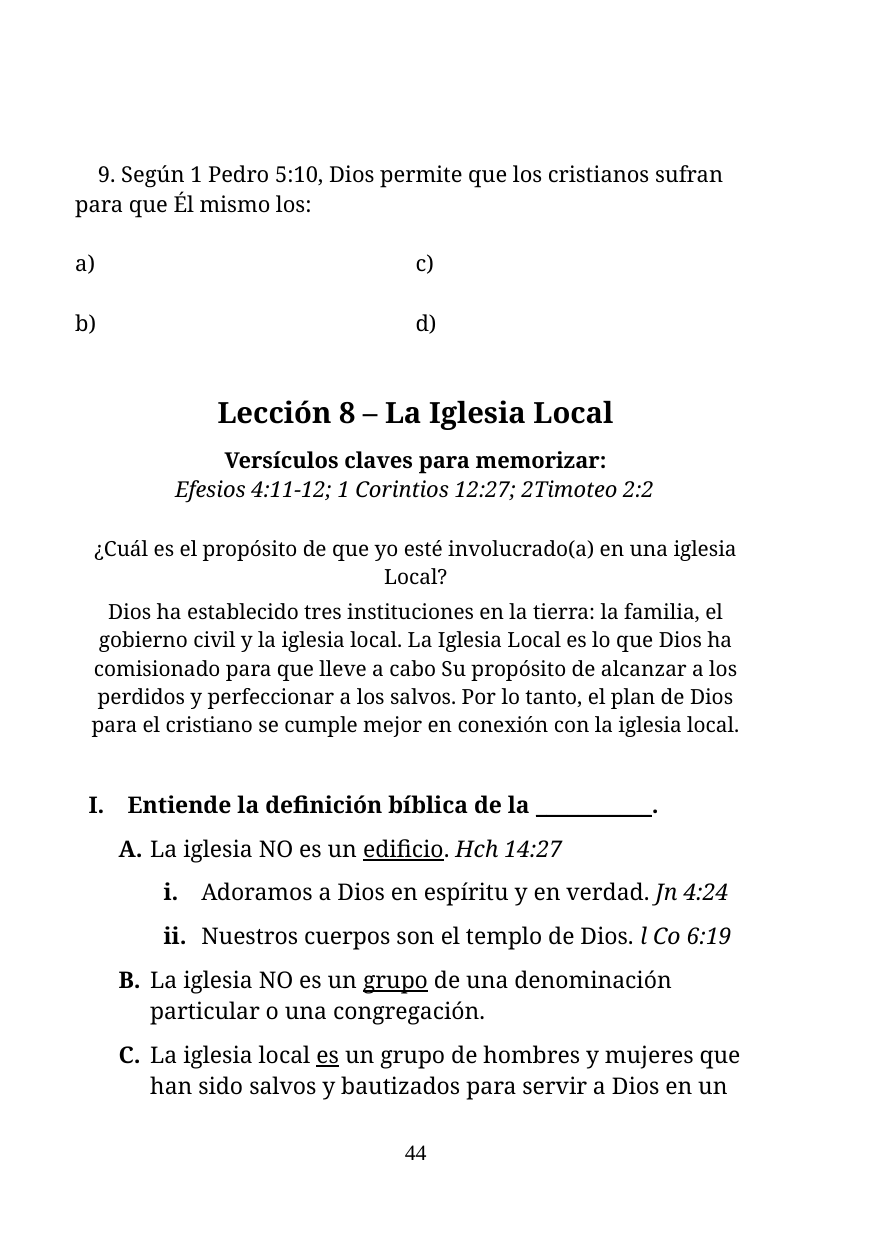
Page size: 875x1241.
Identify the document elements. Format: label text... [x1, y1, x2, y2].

text c) [415, 248, 756, 278]
text Efesios 4:11-12; 1 Corintios 12:27; 2Timoteo 2:2 [75, 474, 756, 504]
list Dios ha establecido tres instituciones en la tierra: la familia, el gobierno civil y la iglesia local. La Iglesia Local es lo que Dios ha comisionado para que lleve a cabo Su propósito de alcanzar a los perdidos y perfeccionar a los salvos. Por lo tanto, el plan de Dios para el cristiano se cumple mejor en conexión con la iglesia local. [75, 597, 756, 739]
text a) [75, 248, 415, 278]
list ¿Cuál es el propósito de que yo esté involucrado(a) en una iglesia Local? [75, 534, 756, 591]
list Nuestros cuerpos son el templo de Dios. l Co 6:19 [157, 920, 756, 951]
list Adoramos a Dios en espíritu y en verdad. Jn 4:24 [157, 876, 756, 908]
text b) [75, 308, 415, 338]
text d) [415, 308, 756, 338]
list Entiende la definición bíblica de la ___________. [82, 789, 756, 820]
title Lección 8 – La Iglesia Local [75, 392, 756, 432]
text 9. Según 1 Pedro 5:10, Dios permite que los cristianos sufran para que Él mismo los: [75, 159, 756, 218]
text Versículos claves para memorizar: [75, 444, 756, 474]
list La iglesia NO es un edificio. Hch 14:27 [112, 833, 756, 864]
list La iglesia NO es un grupo de una denominación particular o una congregación. [112, 964, 756, 1026]
